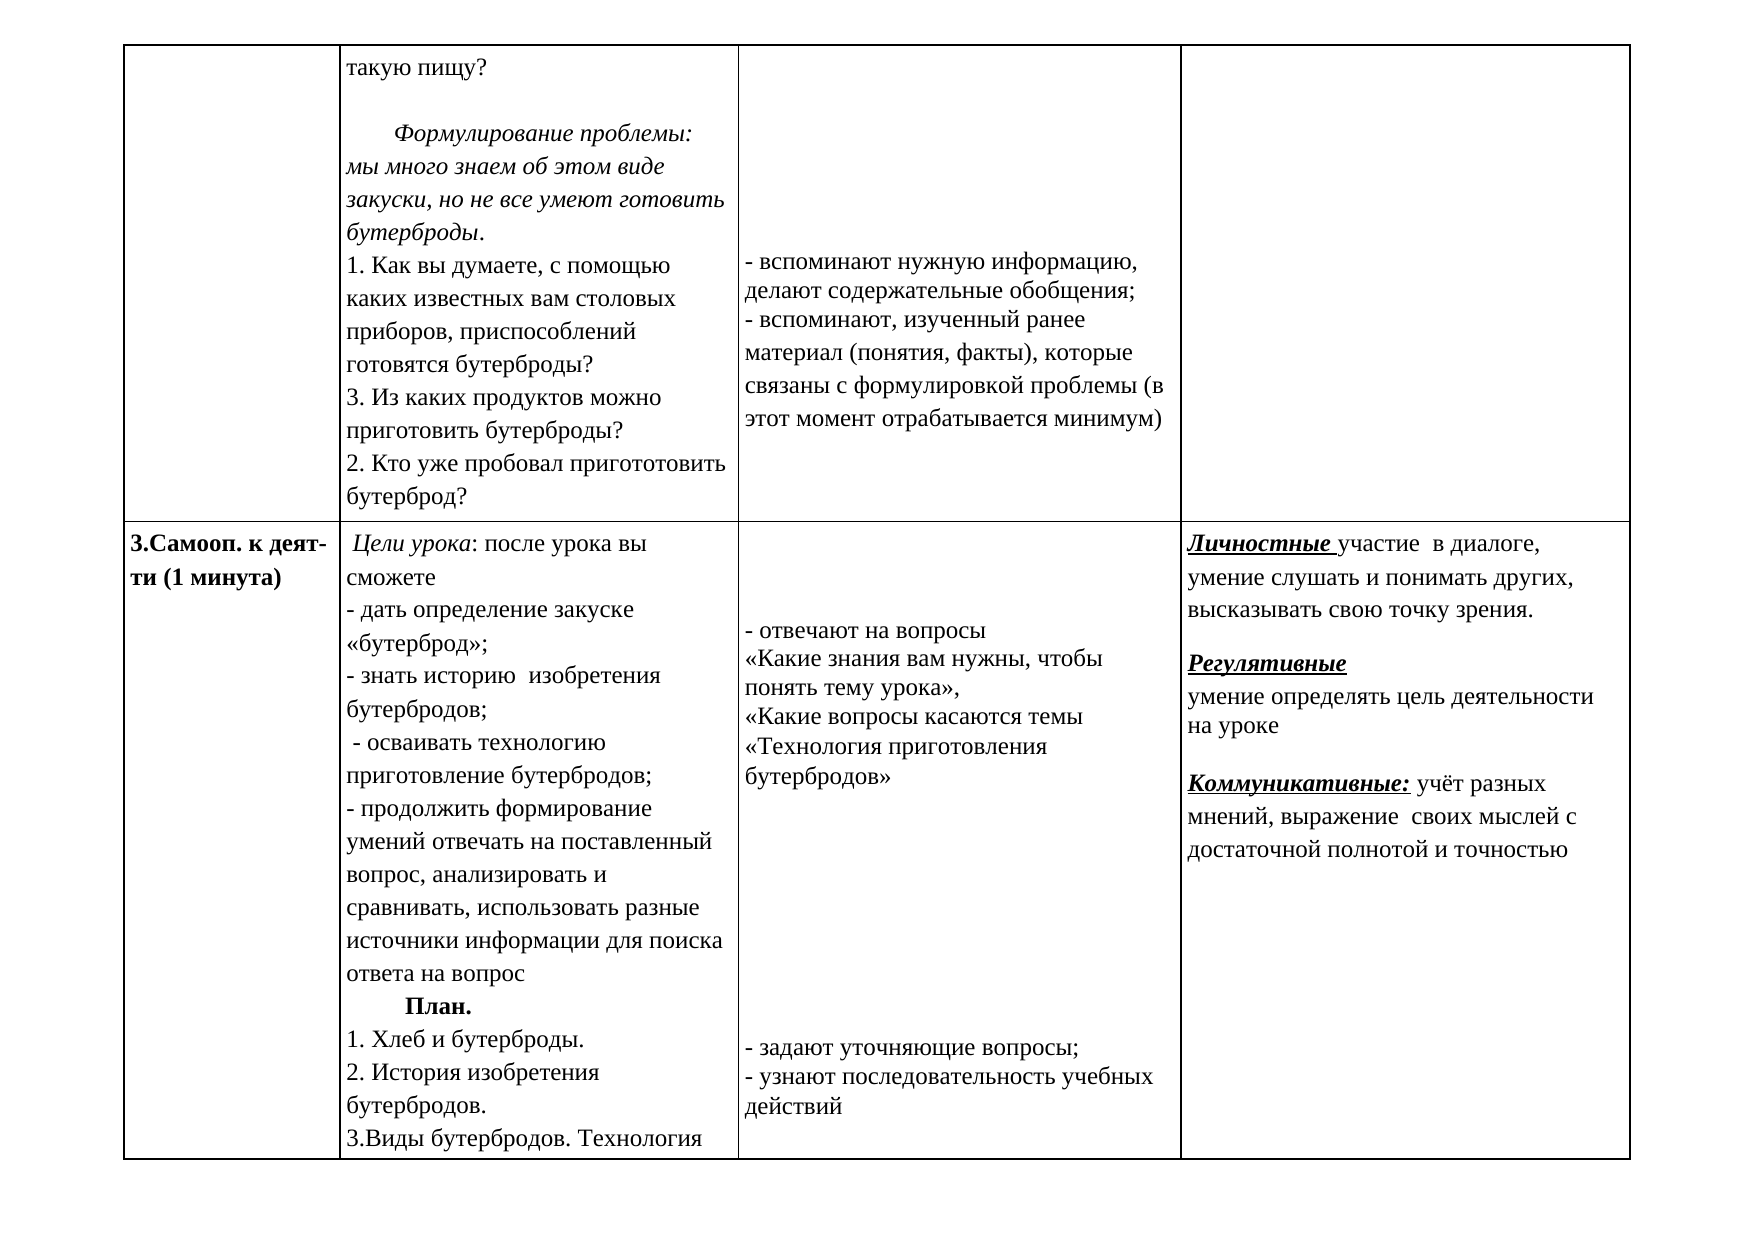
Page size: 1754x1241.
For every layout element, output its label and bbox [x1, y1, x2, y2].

table_cell [739, 46, 1180, 521]
table_cell [125, 46, 339, 521]
table_cell [1182, 522, 1629, 1158]
table_cell [125, 522, 339, 1158]
table_cell [1182, 46, 1629, 521]
table_cell [341, 46, 738, 521]
table_cell [341, 522, 738, 1158]
table_cell [739, 522, 1180, 1158]
